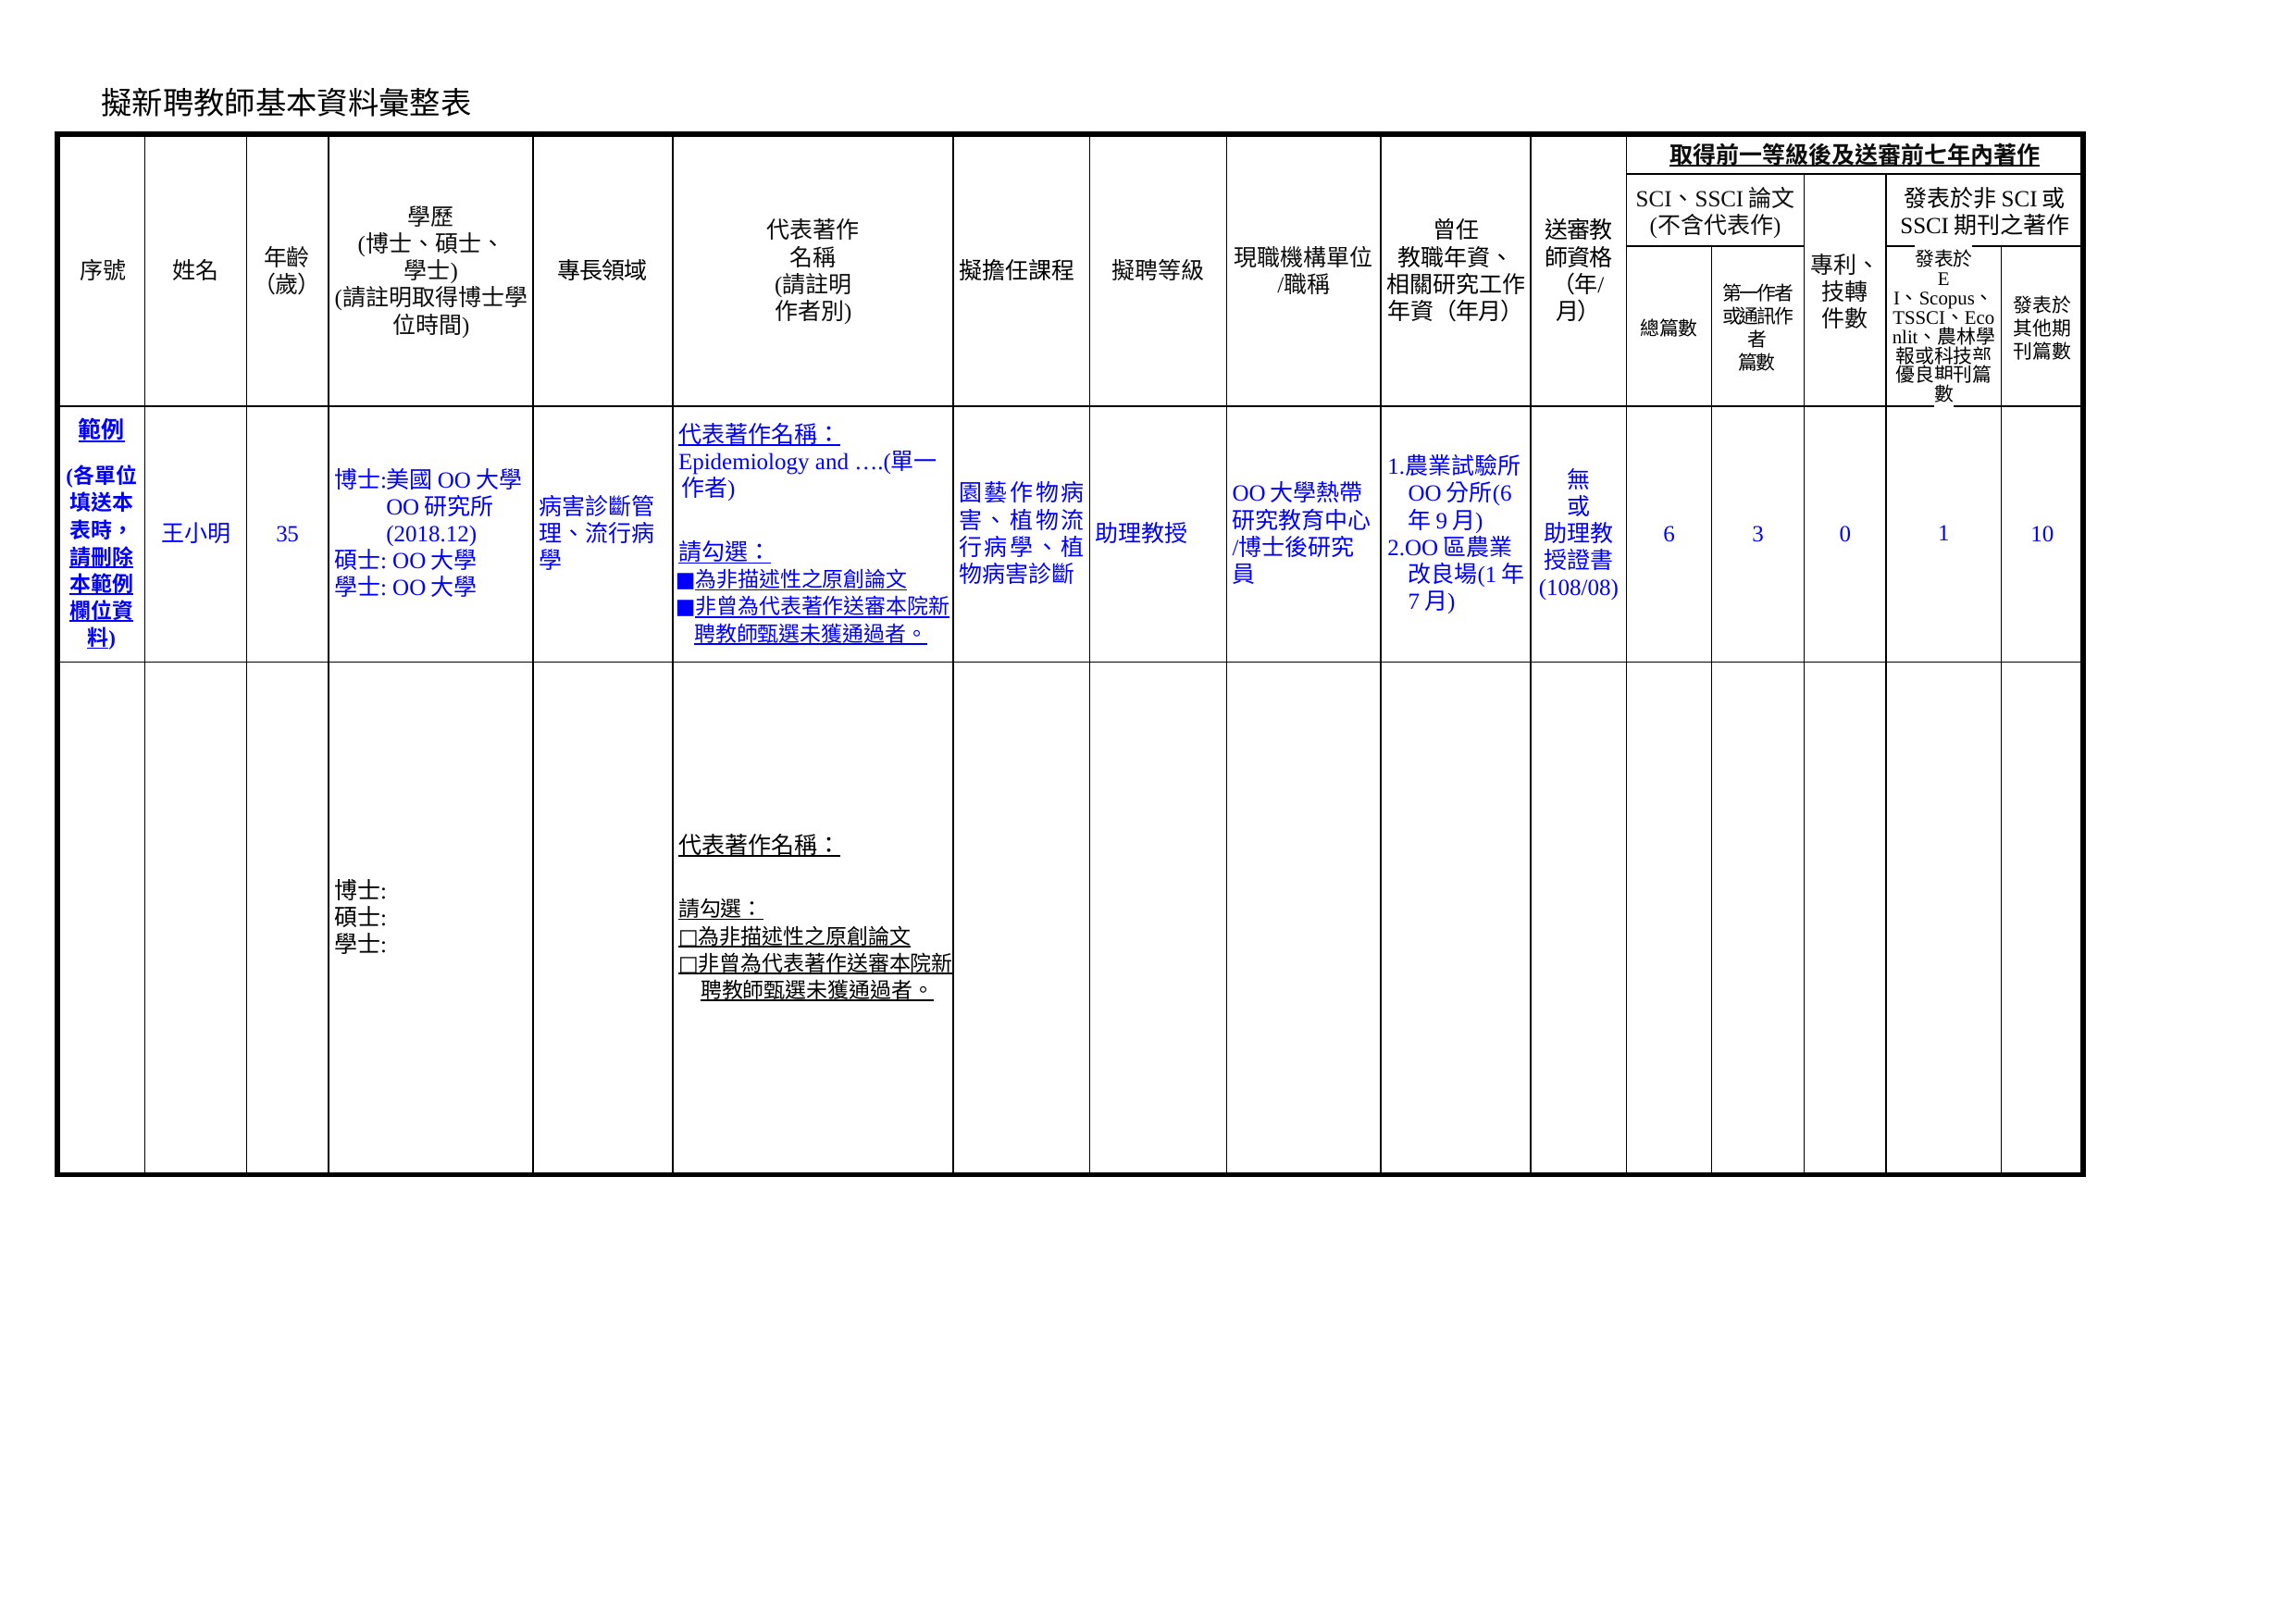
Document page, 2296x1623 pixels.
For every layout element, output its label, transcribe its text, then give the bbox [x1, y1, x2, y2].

table_header 現職機構單位 /職稱 [1227, 137, 1380, 405]
table_header 代表著作 名稱 (請註明 作者別) [674, 137, 952, 405]
table_header 序號 [60, 137, 144, 405]
table_cell [1532, 663, 1626, 1172]
table_header 學歷 (博士、碩士、 學士) (請註明取得博士學位時間) [329, 137, 532, 405]
table_cell [1887, 663, 2001, 1172]
table_cell 博士:美國OO大學OO研究所(2018.12) 碩士: OO大學 學士: OO大學 [329, 407, 532, 661]
table_cell 專利、 技轉 件數 [1805, 175, 1885, 405]
table_cell [534, 663, 672, 1172]
table_cell 10 [2002, 407, 2080, 661]
table_cell [1382, 663, 1530, 1172]
table_cell 代表著作名稱： 請勾選： □為非描述性之原創論文 □非曾為代表著作送審本院新聘教師甄選未獲通過者。 [674, 663, 952, 1172]
table_header 年齡 （歲） [247, 137, 328, 405]
table_cell 發表於其他期刊篇數 [2002, 247, 2080, 405]
table_cell [247, 663, 328, 1172]
table_cell 園藝作物病害、植物流行病學、植物病害診斷 [954, 407, 1089, 661]
table_cell SCI、SSCI論文 (不含代表作) [1627, 175, 1804, 245]
table_cell [1627, 663, 1711, 1172]
table_cell [145, 663, 246, 1172]
table_cell 0 [1805, 407, 1885, 661]
table_header 擬聘等級 [1090, 137, 1226, 405]
table_cell 1.農業試驗所 OO分所(6年9月) 2.OO區農業改良場(1年7月) [1382, 407, 1530, 661]
table_cell 代表著作名稱： Epidemiology and ….(單一作者) 請勾選： ■為非描述性之原創論文 ■非曾為代表著作送審本院新聘教師甄選未獲通過者。 [674, 407, 952, 661]
table_header 送審教師資格（年/月） [1532, 137, 1626, 405]
table_cell 博士: 碩士: 學士: [329, 663, 532, 1172]
table_cell [60, 663, 144, 1172]
table_cell 1 [1887, 407, 2001, 661]
table_cell [1227, 663, 1380, 1172]
table_cell [1805, 663, 1885, 1172]
table_header 姓名 [145, 137, 246, 405]
table_cell [1712, 663, 1804, 1172]
table_cell [2002, 663, 2080, 1172]
table_cell 第一作者或通訊作者 篇數 [1712, 247, 1804, 405]
table_header 取得前一等級後及送審前七年內著作 [1627, 137, 2080, 173]
table_header 擬擔任課程 [954, 137, 1089, 405]
table_header 專長領域 [534, 137, 672, 405]
table_cell 王小明 [145, 407, 246, 661]
table_cell OO大學熱帶研究教育中心/博士後研究員 [1227, 407, 1380, 661]
table_cell 3 [1712, 407, 1804, 661]
table_cell [954, 663, 1089, 1172]
table_cell 發表於非SCI或SSCI期刊之著作 [1887, 175, 2080, 245]
table_header 曾任 教職年資、 相關研究工作年資（年月） [1382, 137, 1530, 405]
table_cell 無 或 助理教授證書(108/08) [1532, 407, 1626, 661]
table_cell 35 [247, 407, 328, 661]
table_cell 總篇數 [1627, 247, 1711, 405]
table_cell 6 [1627, 407, 1711, 661]
table_cell 助理教授 [1090, 407, 1226, 661]
list 擬新聘教師基本資料彙整表 [101, 93, 2240, 119]
table_cell 病害診斷管理、流行病學 [534, 407, 672, 661]
table_cell 範例 (各單位填送本表時，請刪除本範例欄位資料) [60, 407, 144, 661]
table_cell [1090, 663, 1226, 1172]
table_cell 發表於EI、Scopus、TSSCI、Econlit、農林學報或科技部優良期刊篇數 [1887, 247, 2001, 405]
